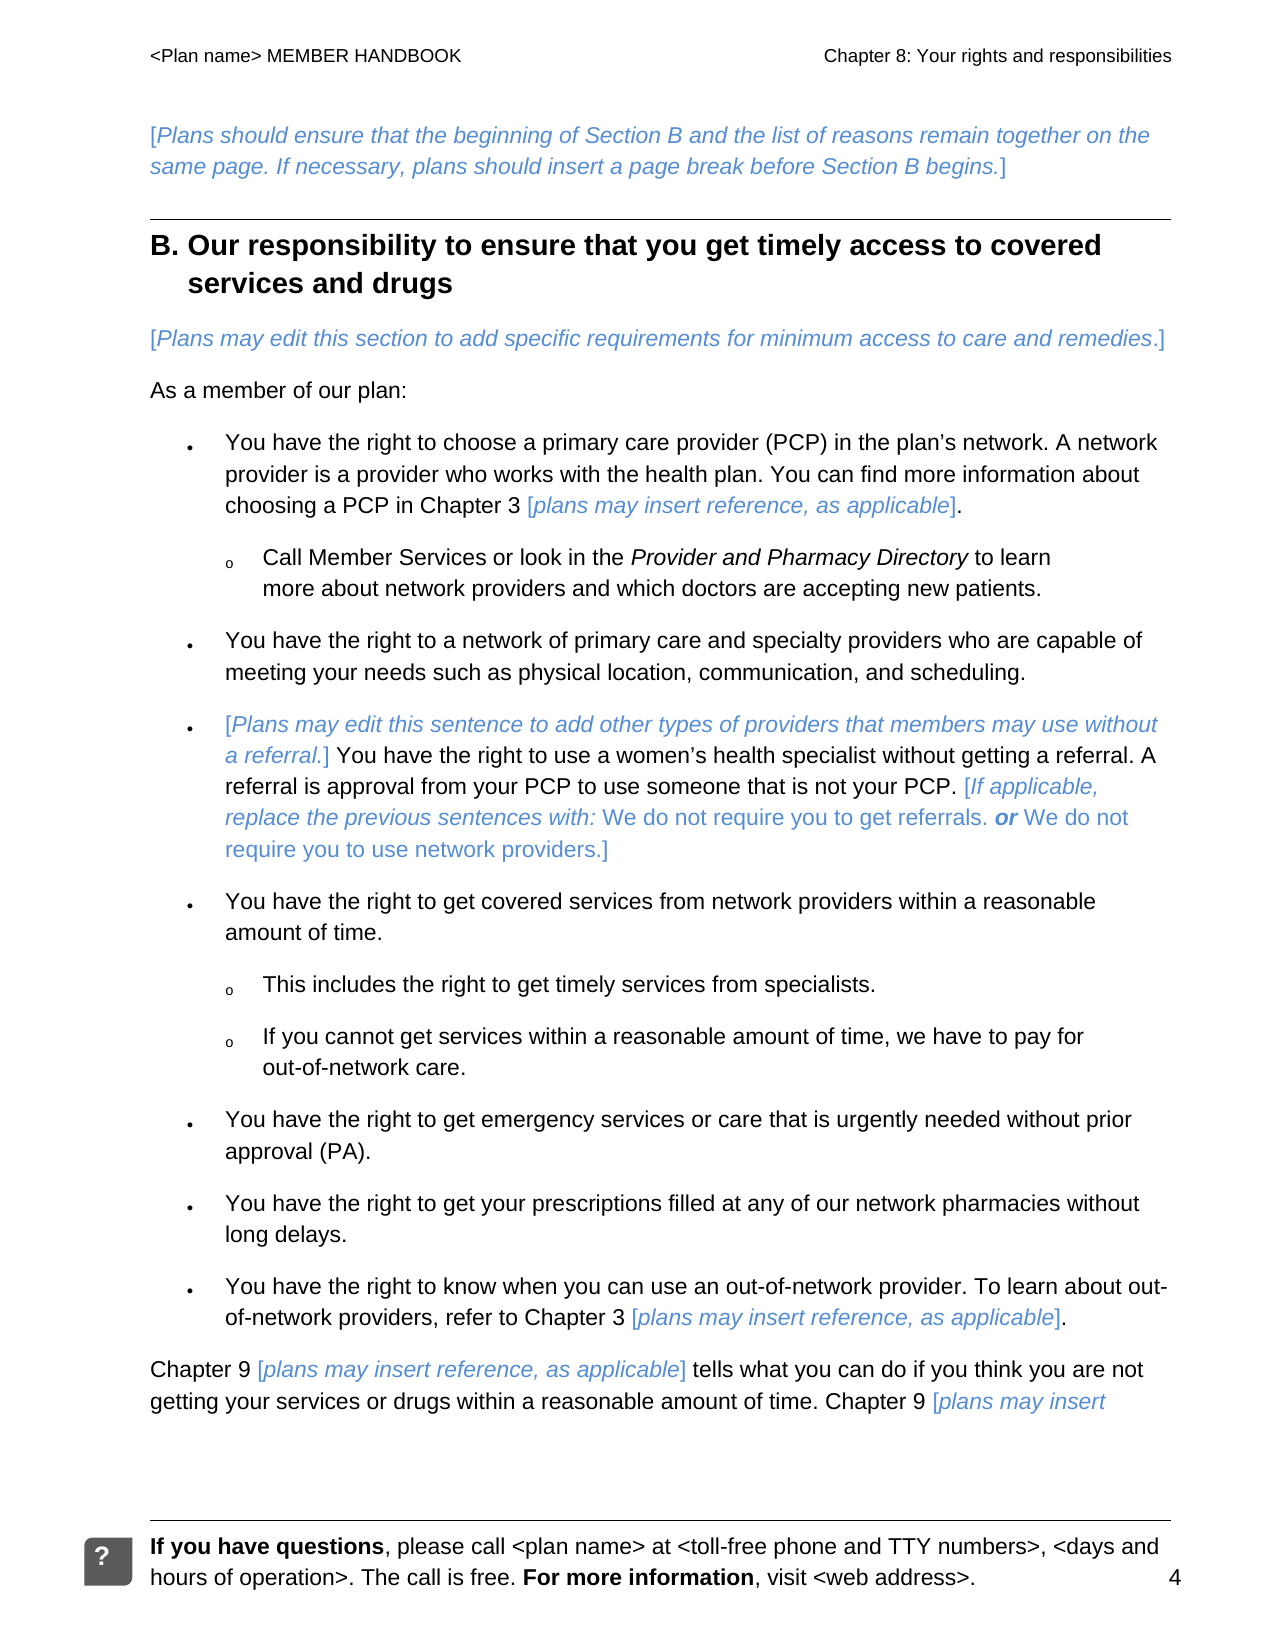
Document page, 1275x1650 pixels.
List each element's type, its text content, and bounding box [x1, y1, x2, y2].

text [Plans should ensure that the beginning of Section B and the list of reasons remain together on the same page. If necessary, plans should insert a page break before Section B begins.] [150, 118, 1171, 181]
list This includes the right to get timely services from specialists. [225, 967, 1096, 999]
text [150, 1353, 1171, 1415]
text As a member of our plan: [150, 374, 1171, 405]
list [Plans may edit this sentence to add other types of providers that members may use without a referral.] You have the right to use a women’s health specialist without getting a referral. A referral is approval from your PCP to use someone that is not your PCP. [If applicable, replace the previous sentences with: We do not require you to get referrals. or We do not require you to use network providers.] [187, 707, 1171, 863]
list You have the right to get emergency services or care that is urgently needed without prior approval (PA). [187, 1103, 1171, 1165]
list You have the right to get covered services from network providers within a reasonable amount of time. [187, 884, 1171, 947]
list You have the right to a network of primary care and specialty providers who are capable of meeting your needs such as physical location, communication, and scheduling. [187, 624, 1171, 686]
list You have the right to get your prescriptions filled at any of our network pharmacies without long delays. [187, 1186, 1171, 1249]
list If you cannot get services within a reasonable amount of time, we have to pay for out-of-network care. [225, 1019, 1096, 1082]
list Call Member Services or look in the Provider and Pharmacy Directory to learn more about network providers and which doctors are accepting new patients. [225, 540, 1096, 603]
text [Plans may edit this section to add specific requirements for minimum access to care and remedies.] [150, 322, 1171, 353]
list You have the right to choose a primary care provider (PCP) in the plan’s network. A network provider is a provider who works with the health plan. You can find more information about choosing a PCP in Chapter 3 [plans may insert reference, as applicable]. [187, 426, 1171, 519]
subtitle Our responsibility to ensure that you get timely access to covered services and drugs [150, 220, 1171, 301]
list You have the right to know when you can use an out-of-network provider. To learn about out-of-network providers, refer to Chapter 3 [plans may insert reference, as applicable]. [187, 1269, 1171, 1332]
